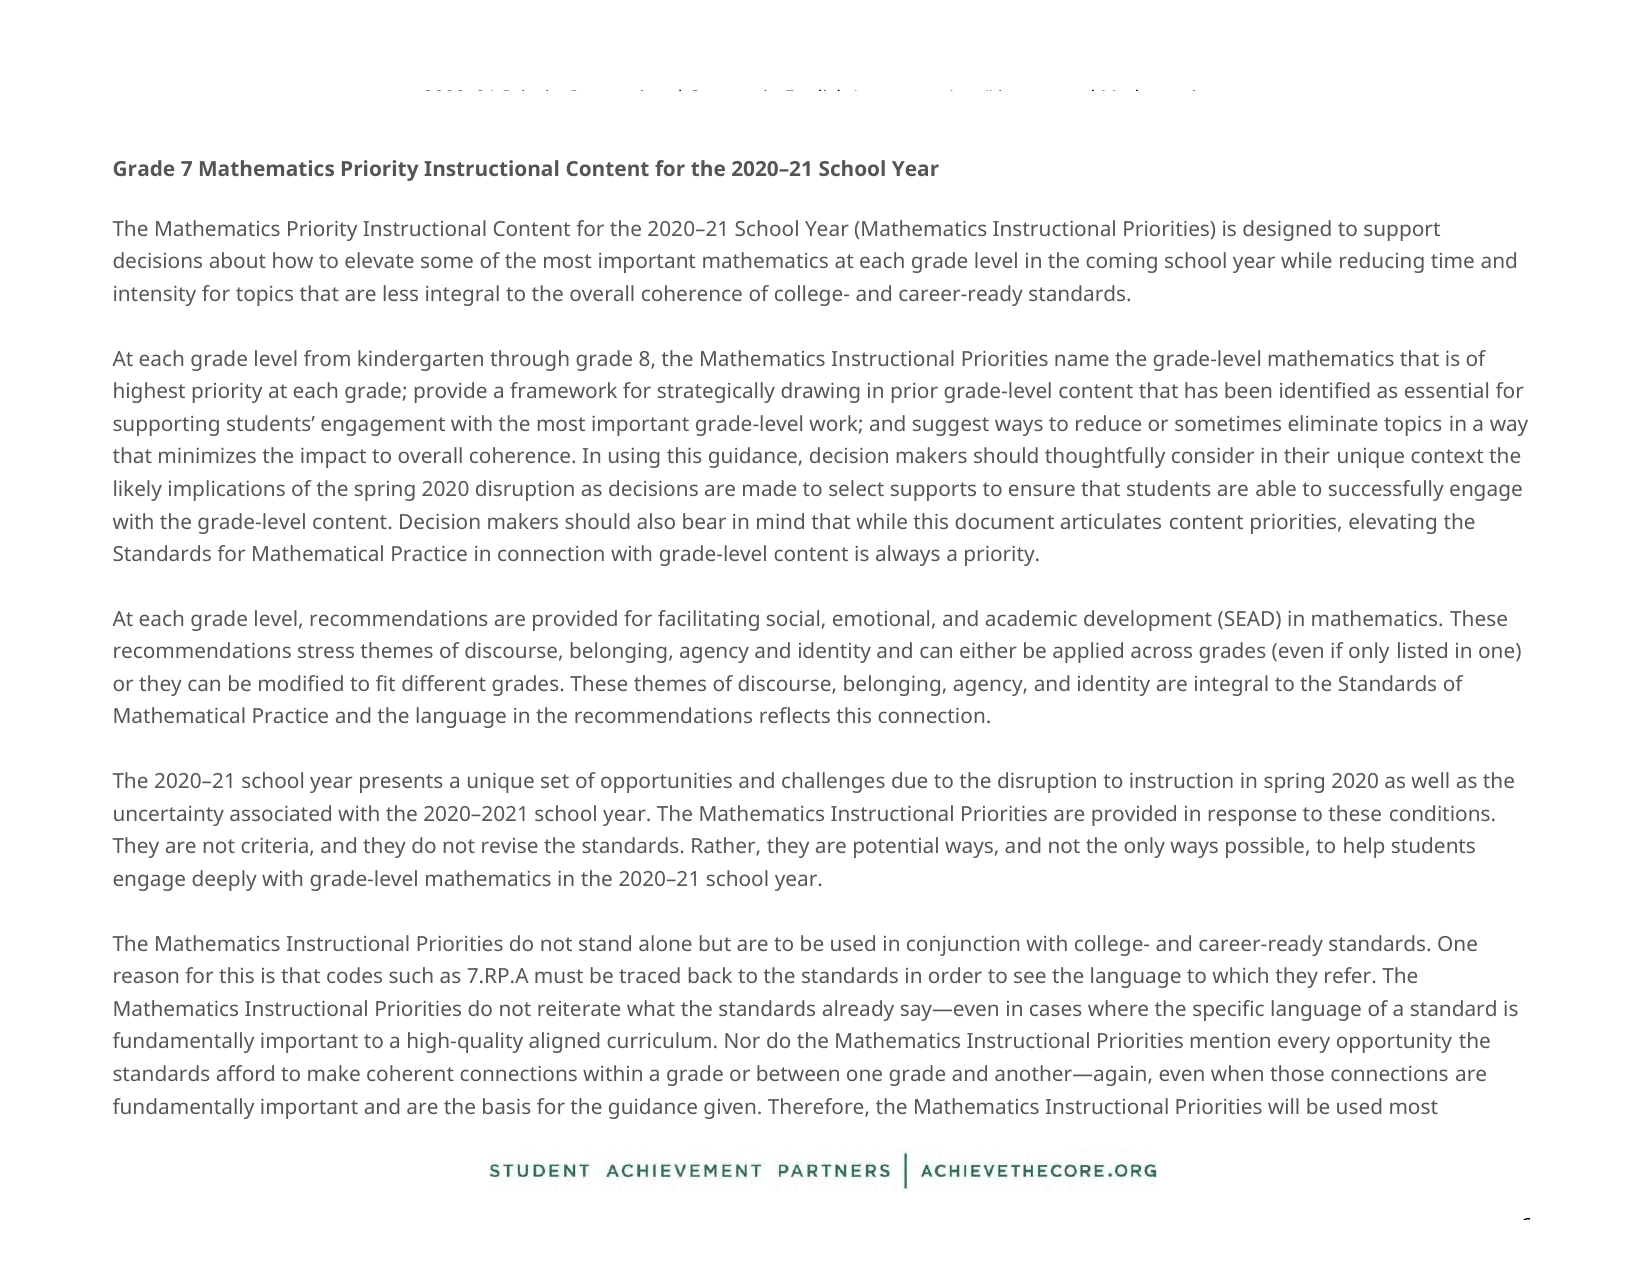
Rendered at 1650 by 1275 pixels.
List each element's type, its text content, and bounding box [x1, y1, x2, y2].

picture [488, 1148, 1160, 1191]
text At each grade level from kindergarten through grade 8, the Mathematics Instructional Priorities name the grade-level mathematics that is of highest priority at each grade; provide a framework for strategically drawing in prior grade-level content that has been identified as essential for supporting students’ engagement with the most important grade-level work; and suggest ways to reduce or sometimes eliminate topics in a way that minimizes the impact to overall coherence. In using this guidance, decision makers should thoughtfully consider in their unique context the likely implications of the spring 2020 disruption as decisions are made to select supports to ensure that students are able to successfully engage with the grade-level content. Decision makers should also bear in mind that while this document articulates content priorities, elevating the Standards for Mathematical Practice in connection with grade-level content is always a priority. [112, 344, 1535, 568]
text At each grade level, recommendations are provided for facilitating social, emotional, and academic development (SEAD) in mathematics. These recommendations stress themes of discourse, belonging, agency and identity and can either be applied across grades (even if only listed in one) or they can be modified to fit different grades. These themes of discourse, belonging, agency, and identity are integral to the Standards of Mathematical Practice and the language in the recommendations reflects this connection. [112, 604, 1523, 730]
text Grade 7 Mathematics Priority Instructional Content for the 2020–21 School Year [112, 154, 1650, 182]
text The 2020–21 school year presents a unique set of opportunities and challenges due to the disruption to instruction in spring 2020 as well as the uncertainty associated with the 2020–2021 school year. The Mathematics Instructional Priorities are provided in response to these conditions. They are not criteria, and they do not revise the standards. Rather, they are potential ways, and not the only ways possible, to help students engage deeply with grade-level mathematics in the 2020–21 school year. [112, 766, 1523, 893]
text The Mathematics Priority Instructional Content for the 2020–21 School Year (Mathematics Instructional Priorities) is designed to support decisions about how to elevate some of the most important mathematics at each grade level in the coming school year while reducing time and intensity for topics that are less integral to the overall coherence of college- and career-ready standards. [112, 214, 1523, 307]
